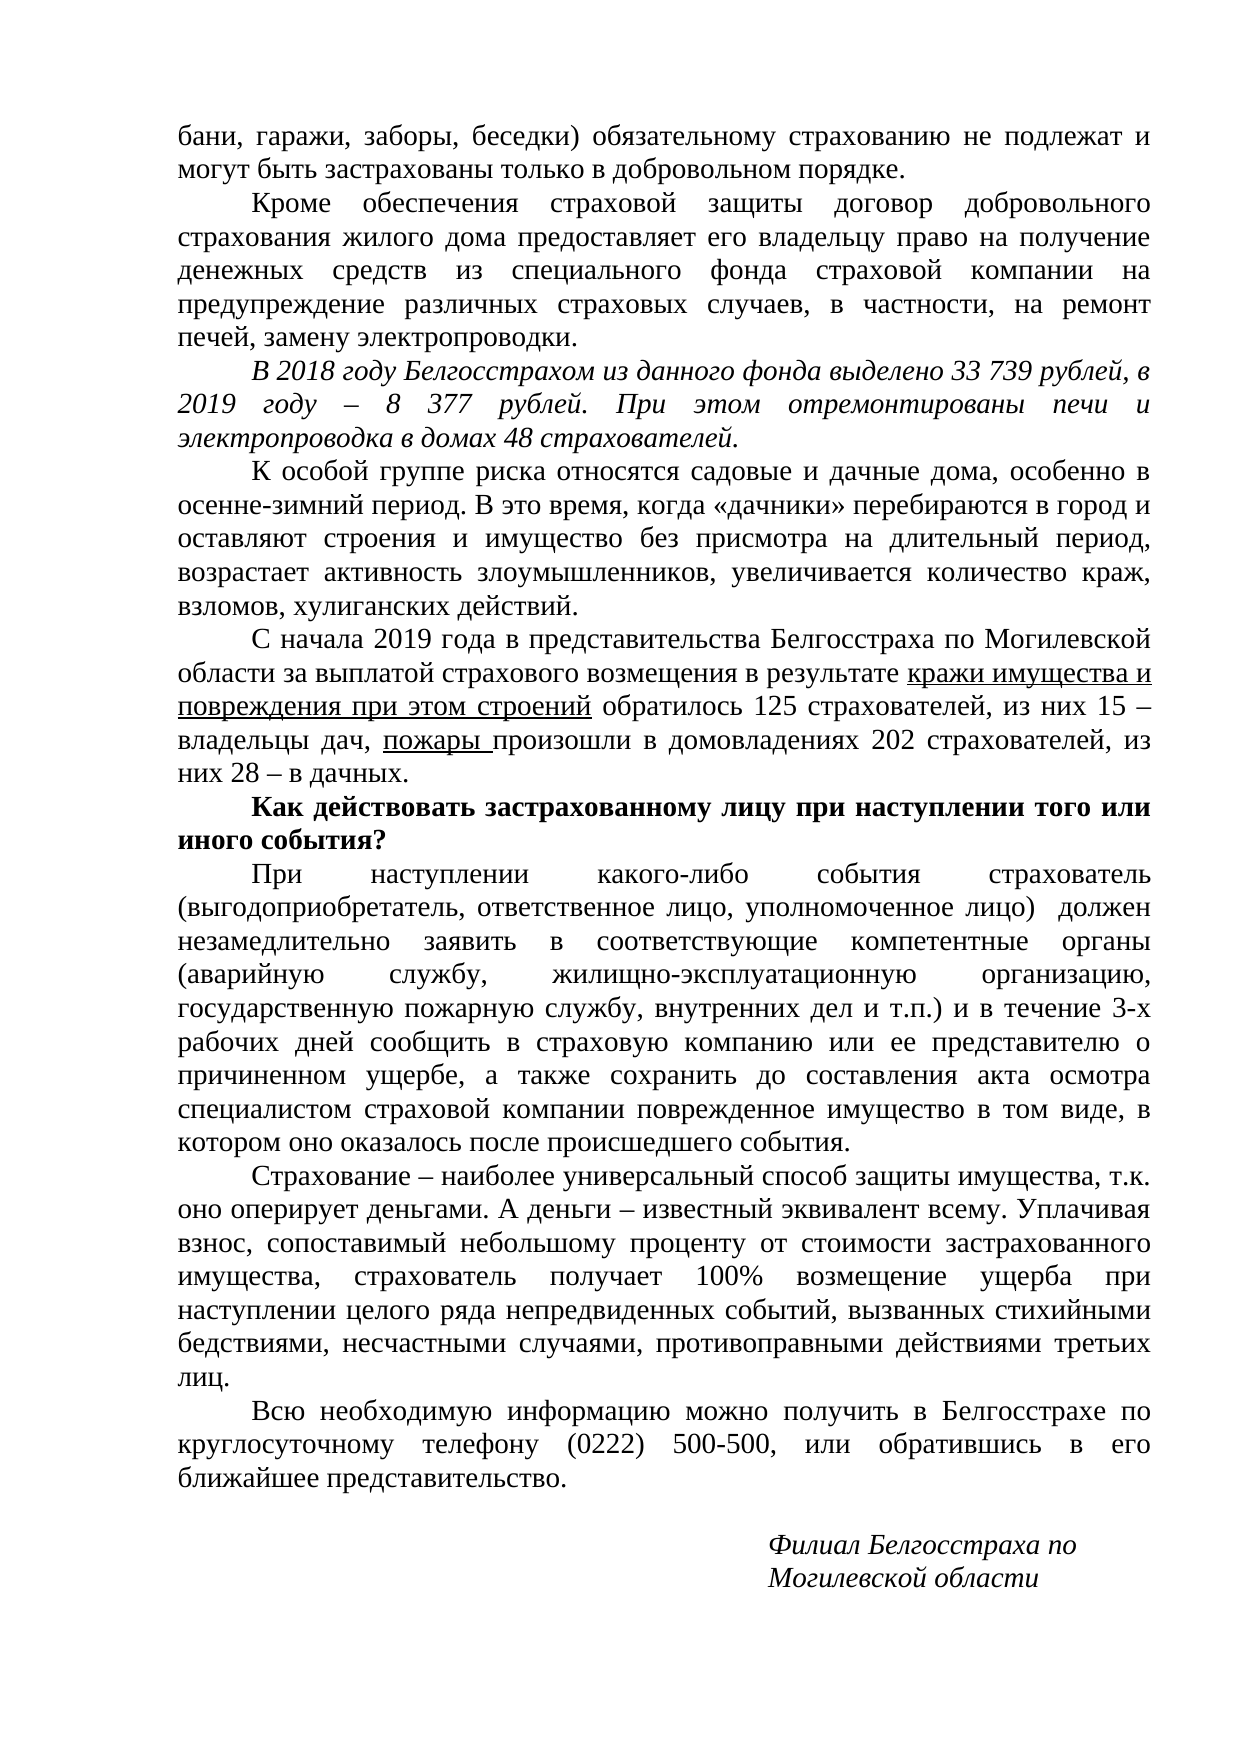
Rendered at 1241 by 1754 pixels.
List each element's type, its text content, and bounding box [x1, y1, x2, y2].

text С начала 2019 года в представительства Белгосстраха по Могилевской области за выплатой страхового возмещения в результате кражи имущества и повреждения при этом строений обратилось 125 страхователей, из них 15 – владельцы дач, пожары произошли в домовладениях 202 страхователей, из них 28 – в дачных. [177, 621, 1152, 789]
text Страхование – наиболее универсальный способ защиты имущества, т.к. оно оперирует деньгами. А деньги – известный эквивалент всему. Уплачивая взнос, сопоставимый небольшому проценту от стоимости застрахованного имущества, страхователь получает 100% возмещение ущерба при наступлении целого ряда непредвиденных событий, вызванных стихийными бедствиями, несчастными случаями, противоправными действиями третьих лиц. [177, 1158, 1152, 1393]
text Кроме обеспечения страховой защиты договор добровольного страхования жилого дома предоставляет его владельцу право на получение денежных средств из специального фонда страховой компании на предупреждение различных страховых случаев, в частности, на ремонт печей, замену электропроводки. [177, 185, 1152, 353]
text К особой группе риска относятся садовые и дачные дома, особенно в осенне-зимний период. В это время, когда «дачники» перебираются в город и оставляют строения и имущество без присмотра на длительный период, возрастает активность злоумышленников, увеличивается количество краж, взломов, хулиганских действий. [177, 453, 1152, 621]
text При наступлении какого-либо события страхователь (выгодоприобретатель, ответственное лицо, уполномоченное лицо) должен незамедлительно заявить в соответствующие компетентные органы (аварийную службу, жилищно-эксплуатационную организацию, государственную пожарную службу, внутренних дел и т.п.) и в течение 3-х рабочих дней сообщить в страховую компанию или ее представителю о причиненном ущербе, а также сохранить до составления акта осмотра специалистом страховой компании поврежденное имущество в том виде, в котором оно оказалось после происшедшего события. [177, 856, 1152, 1158]
text Как действовать застрахованному лицу при наступлении того или иного события? [177, 789, 1152, 856]
text Всю необходимую информацию можно получить в Белгосстрахе по круглосуточному телефону (0222) 500-500, или обратившись в его ближайшее представительство. [177, 1393, 1152, 1493]
text Филиал Белгосстраха по Могилевской области [768, 1527, 1152, 1594]
text В 2018 году Белгосстрахом из данного фонда выделено 33 739 рублей, в 2019 году – 8 377 рублей. При этом отремонтированы печи и электропроводка в домах 48 страхователей. [177, 353, 1152, 453]
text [177, 118, 1152, 185]
